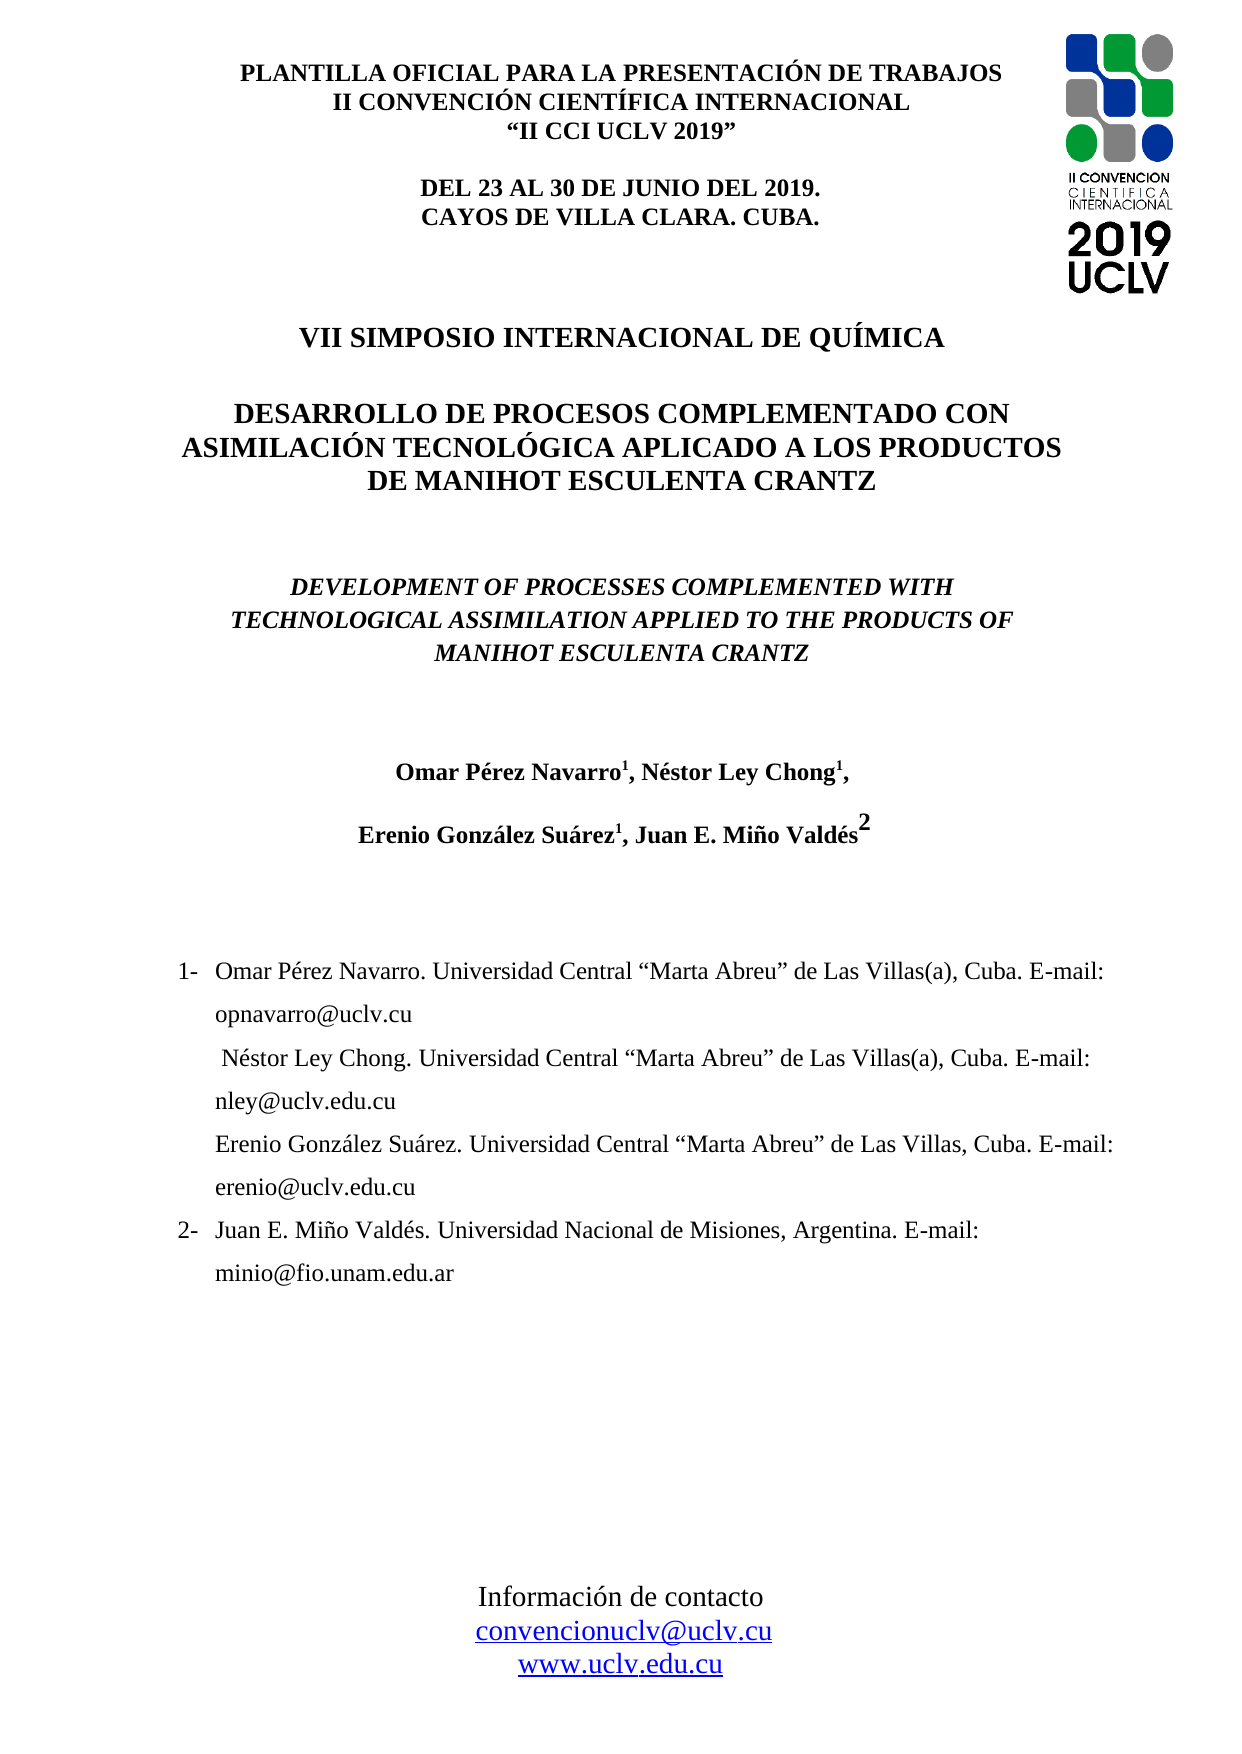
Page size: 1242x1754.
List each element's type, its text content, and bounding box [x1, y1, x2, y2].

list Juan E. Miño Valdés. Universidad Nacional de Misiones, Argentina. E-mail: minio@fio.unam.edu.ar [177, 1215, 1196, 1287]
text DEVELOPMENT OF PROCESSES COMPLEMENTED WITH TECHNOLOGICAL ASSIMILATION APPLIED TO THE PRODUCTS OF MANIHOT ESCULENTA CRANTZ [197, 572, 1047, 667]
text Omar Pérez Navarro1, Néstor Ley Chong1, Erenio González Suárez1, Juan E. Miño Valdés2 [354, 757, 874, 849]
text VII SIMPOSIO INTERNACIONAL DE QUÍMICA [175, 320, 1069, 353]
list Erenio González Suárez. Universidad Central “Marta Abreu” de Las Villas, Cuba. E-mail: erenio@uclv.edu.cu [215, 1129, 1196, 1201]
list Omar Pérez Navarro. Universidad Central “Marta Abreu” de Las Villas(a), Cuba. E-mail: opnavarro@uclv.cu [177, 956, 1196, 1028]
picture [1060, 31, 1182, 303]
list Néstor Ley Chong. Universidad Central “Marta Abreu” de Las Villas(a), Cuba. E-mail: nley@uclv.edu.cu [215, 1043, 1196, 1114]
text DESARROLLO DE PROCESOS COMPLEMENTADO CON ASIMILACIÓN TECNOLÓGICA APLICADO A LOS PRODUCTOS DE MANIHOT ESCULENTA CRANTZ [181, 396, 1063, 497]
